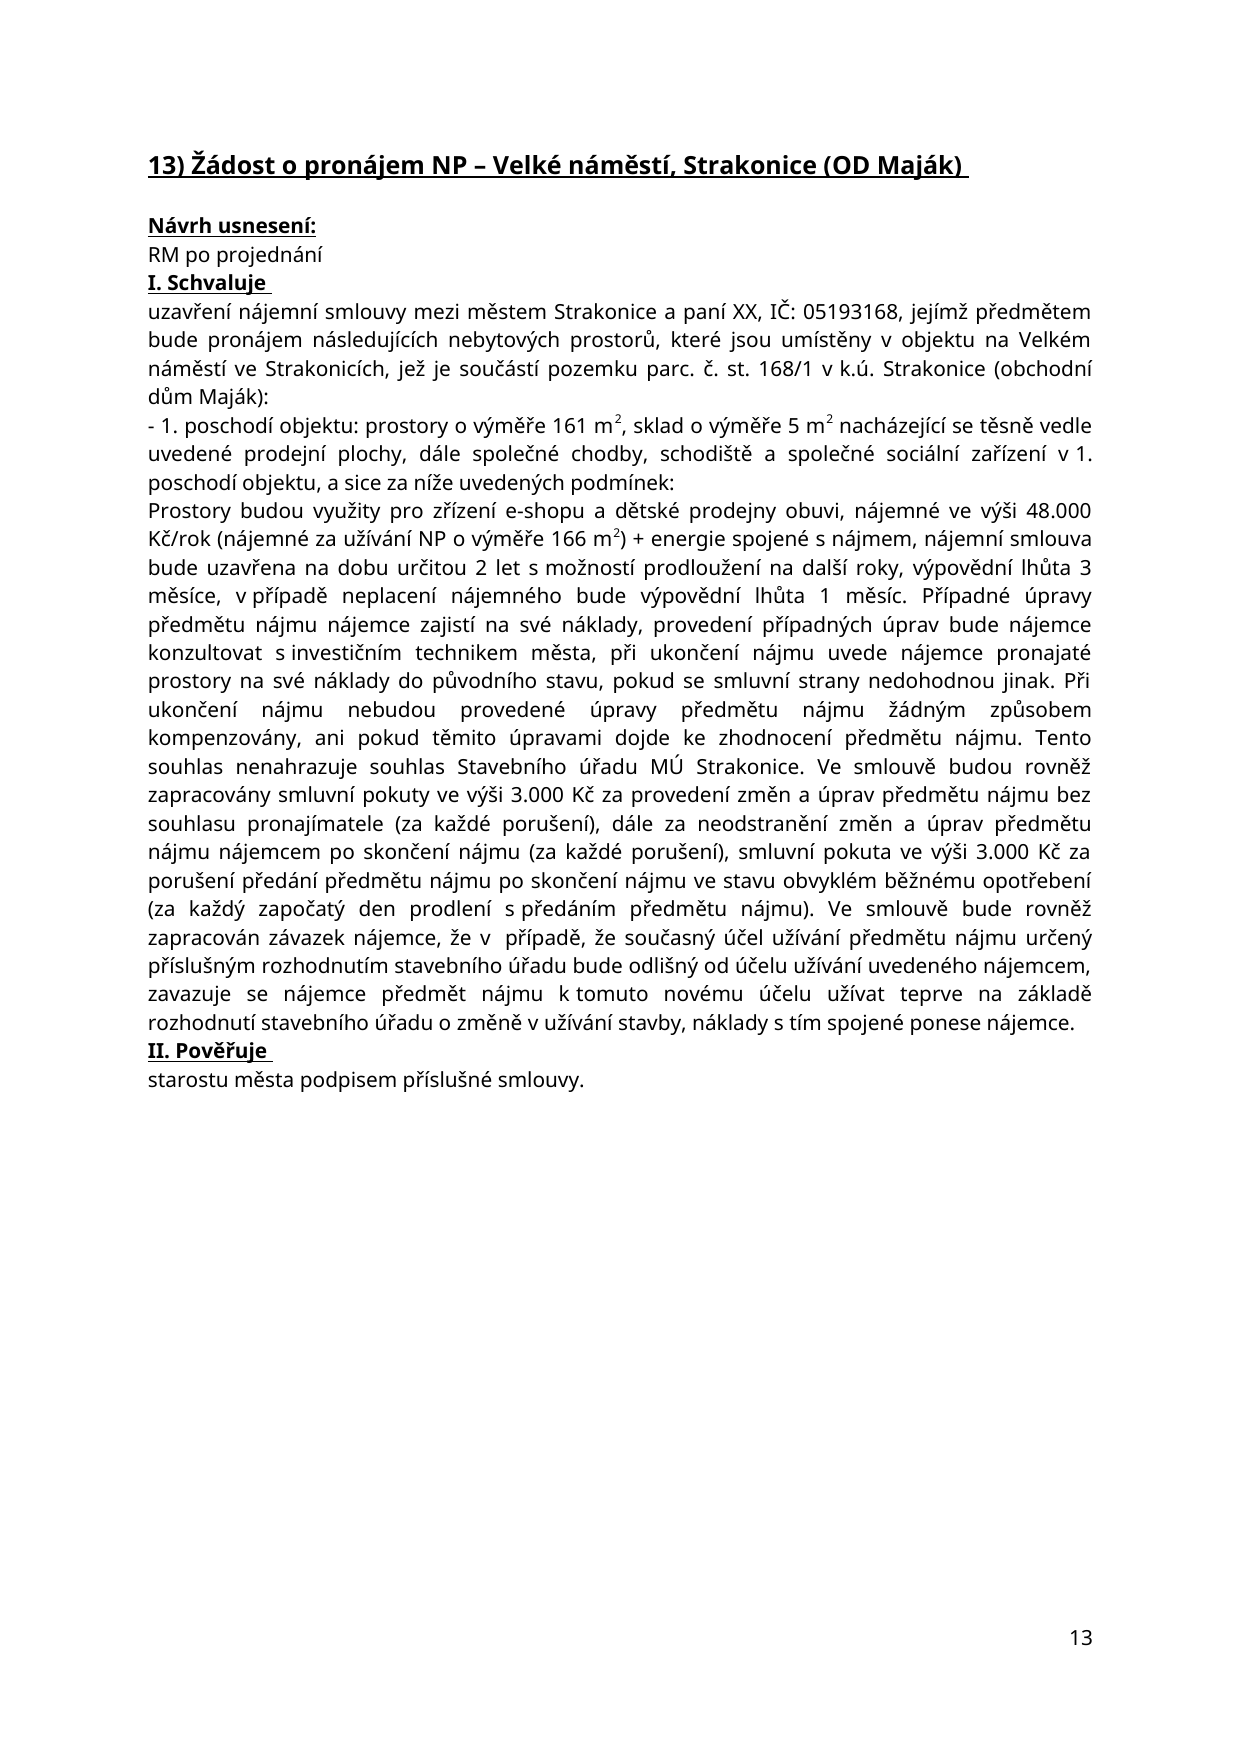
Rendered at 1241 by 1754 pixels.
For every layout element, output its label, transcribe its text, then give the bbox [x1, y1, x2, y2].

text starostu města podpisem příslušné smlouvy. [148, 1065, 1093, 1093]
text Návrh usnesení: [148, 212, 1093, 240]
text 13) Žádost o pronájem NP – Velké náměstí, Strakonice (OD Maják) [148, 148, 1086, 182]
text II. Pověřuje [148, 1036, 1093, 1065]
text - 1. poschodí objektu: prostory o výměře 161 m2, sklad o výměře 5 m2 nacházející se těsně vedle uvedené prodejní plochy, dále společné chodby, schodiště a společné sociální zařízení v 1. poschodí objektu, a sice za níže uvedených podmínek: [148, 411, 1093, 496]
text uzavření nájemní smlouvy mezi městem Strakonice a paní XX, IČ: 05193168, jejímž předmětem bude pronájem následujících nebytových prostorů, které jsou umístěny v objektu na Velkém náměstí ve Strakonicích, jež je součástí pozemku parc. č. st. 168/1 v k.ú. Strakonice (obchodní dům Maják): [148, 297, 1093, 411]
text I. Schvaluje [148, 268, 1093, 297]
text RM po projednání [148, 240, 1093, 268]
text Prostory budou využity pro zřízení e-shopu a dětské prodejny obuvi, nájemné ve výši 48.000 Kč/rok (nájemné za užívání NP o výměře 166 m2) + energie spojené s nájmem, nájemní smlouva bude uzavřena na dobu určitou 2 let s možností prodloužení na další roky, výpovědní lhůta 3 měsíce, v případě neplacení nájemného bude výpovědní lhůta 1 měsíc. Případné úpravy předmětu nájmu nájemce zajistí na své náklady, provedení případných úprav bude nájemce konzultovat s investičním technikem města, při ukončení nájmu uvede nájemce pronajaté prostory na své náklady do původního stavu, pokud se smluvní strany nedohodnou jinak. Při ukončení nájmu nebudou provedené úpravy předmětu nájmu žádným způsobem kompenzovány, ani pokud těmito úpravami dojde ke zhodnocení předmětu nájmu. Tento souhlas nenahrazuje souhlas Stavebního úřadu MÚ Strakonice. Ve smlouvě budou rovněž zapracovány smluvní pokuty ve výši 3.000 Kč za provedení změn a úprav předmětu nájmu bez souhlasu pronajímatele (za každé porušení), dále za neodstranění změn a úprav předmětu nájmu nájemcem po skončení nájmu (za každé porušení), smluvní pokuta ve výši 3.000 Kč za porušení předání předmětu nájmu po skončení nájmu ve stavu obvyklém běžnému opotřebení (za každý započatý den prodlení s předáním předmětu nájmu). Ve smlouvě bude rovněž zapracován závazek nájemce, že v případě, že současný účel užívání předmětu nájmu určený příslušným rozhodnutím stavebního úřadu bude odlišný od účelu užívání uvedeného nájemcem, zavazuje se nájemce předmět nájmu k tomuto novému účelu užívat teprve na základě rozhodnutí stavebního úřadu o změně v užívání stavby, náklady s tím spojené ponese nájemce. [148, 496, 1093, 1036]
